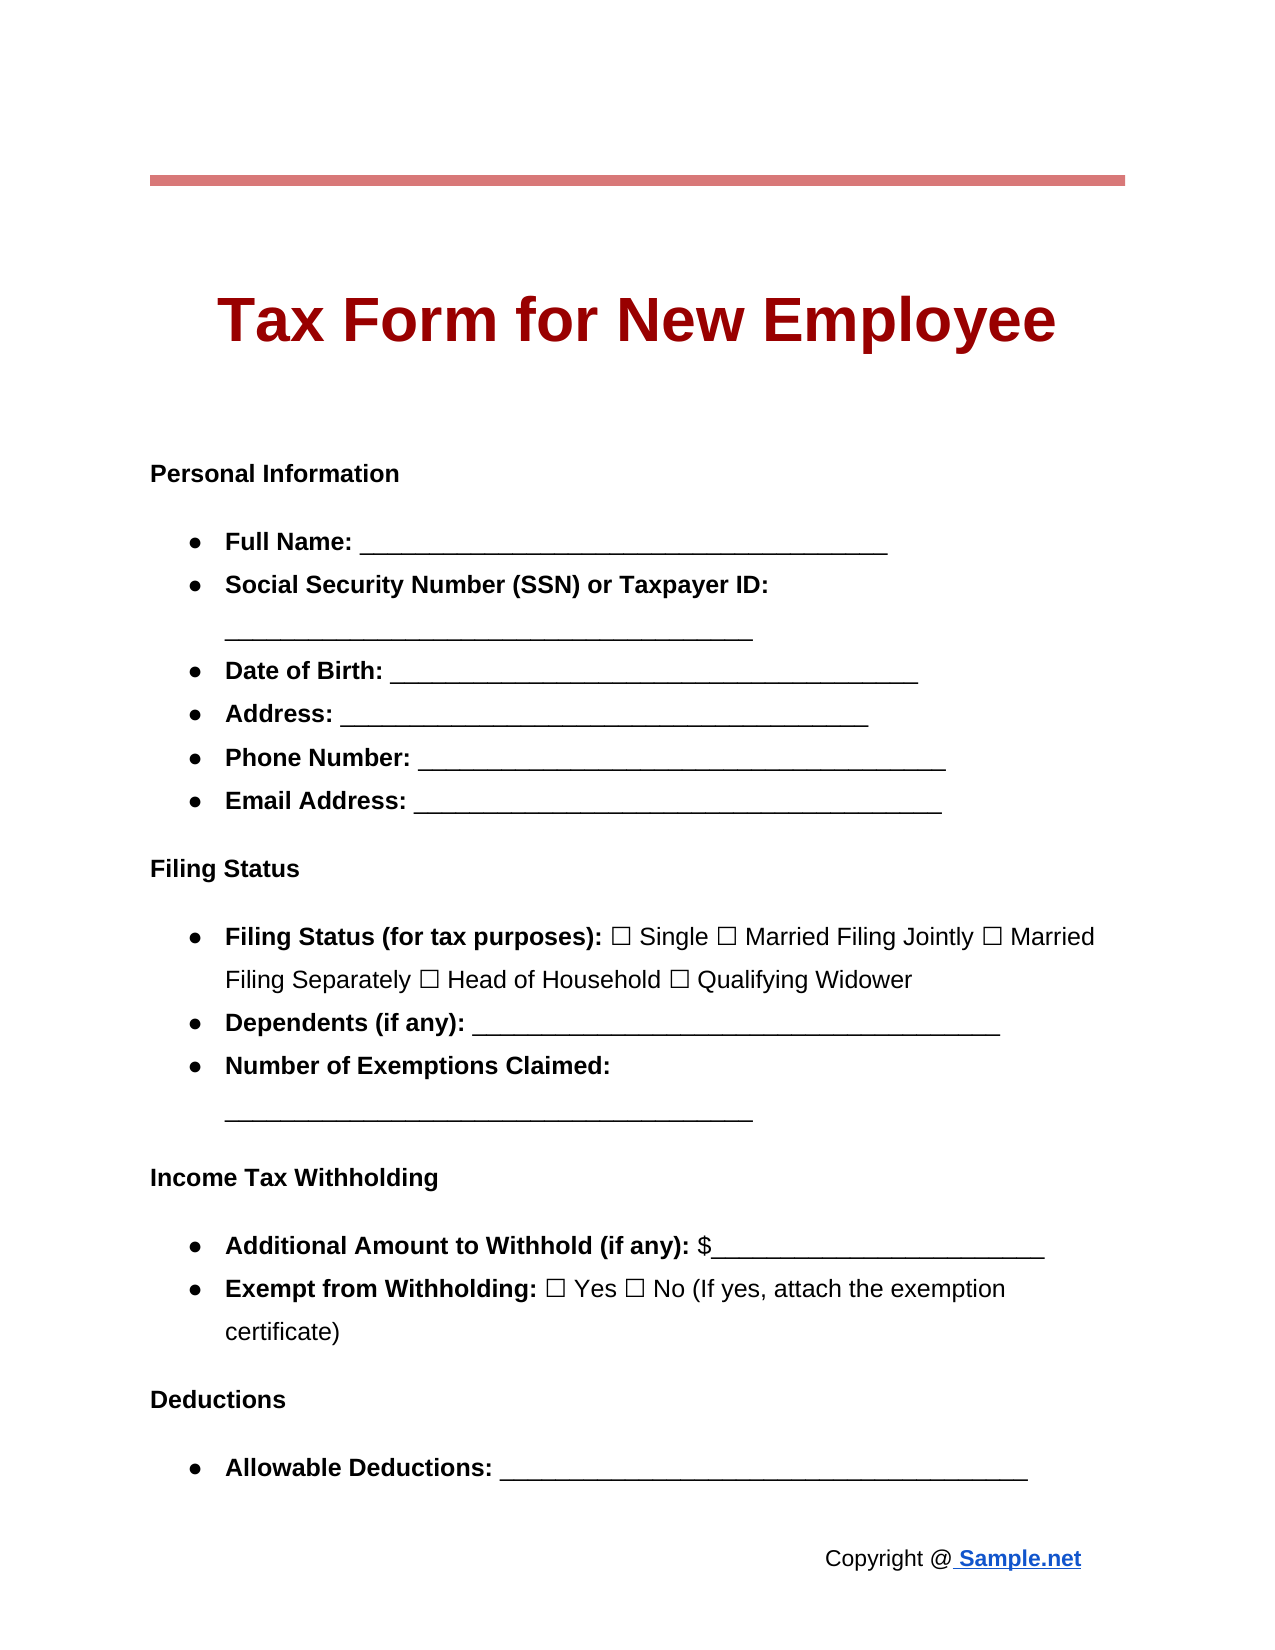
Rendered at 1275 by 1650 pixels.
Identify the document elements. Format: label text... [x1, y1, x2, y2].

picture [150, 175, 1125, 186]
list Exempt from Withholding: ☐ Yes ☐ No (If yes, attach the exemption certificate) [187, 1274, 1125, 1346]
list Social Security Number (SSN) or Taxpayer ID: ______________________________________ [187, 570, 1125, 642]
subtitle Income Tax Withholding [150, 1162, 1125, 1191]
list Address: ______________________________________ [187, 699, 1125, 728]
list Additional Amount to Withhold (if any): $________________________ [187, 1231, 1125, 1259]
subtitle Deductions [150, 1385, 1125, 1414]
list Phone Number: ______________________________________ [187, 742, 1125, 771]
list Date of Birth: ______________________________________ [187, 656, 1125, 685]
subtitle Filing Status [150, 854, 1125, 882]
list Dependents (if any): ______________________________________ [187, 1008, 1125, 1037]
list Email Address: ______________________________________ [187, 786, 1125, 814]
list Number of Exemptions Claimed: ______________________________________ [187, 1051, 1125, 1123]
subtitle Personal Information [150, 416, 1125, 487]
list Full Name: ______________________________________ [187, 527, 1125, 556]
list Allowable Deductions: ______________________________________ [187, 1453, 1125, 1482]
subtitle Tax Form for New Employee [150, 186, 1125, 355]
list Filing Status (for tax purposes): ☐ Single ☐ Married Filing Jointly ☐ Married Filing Separately ☐ Head of Household ☐ Qualifying Widower [187, 922, 1125, 994]
